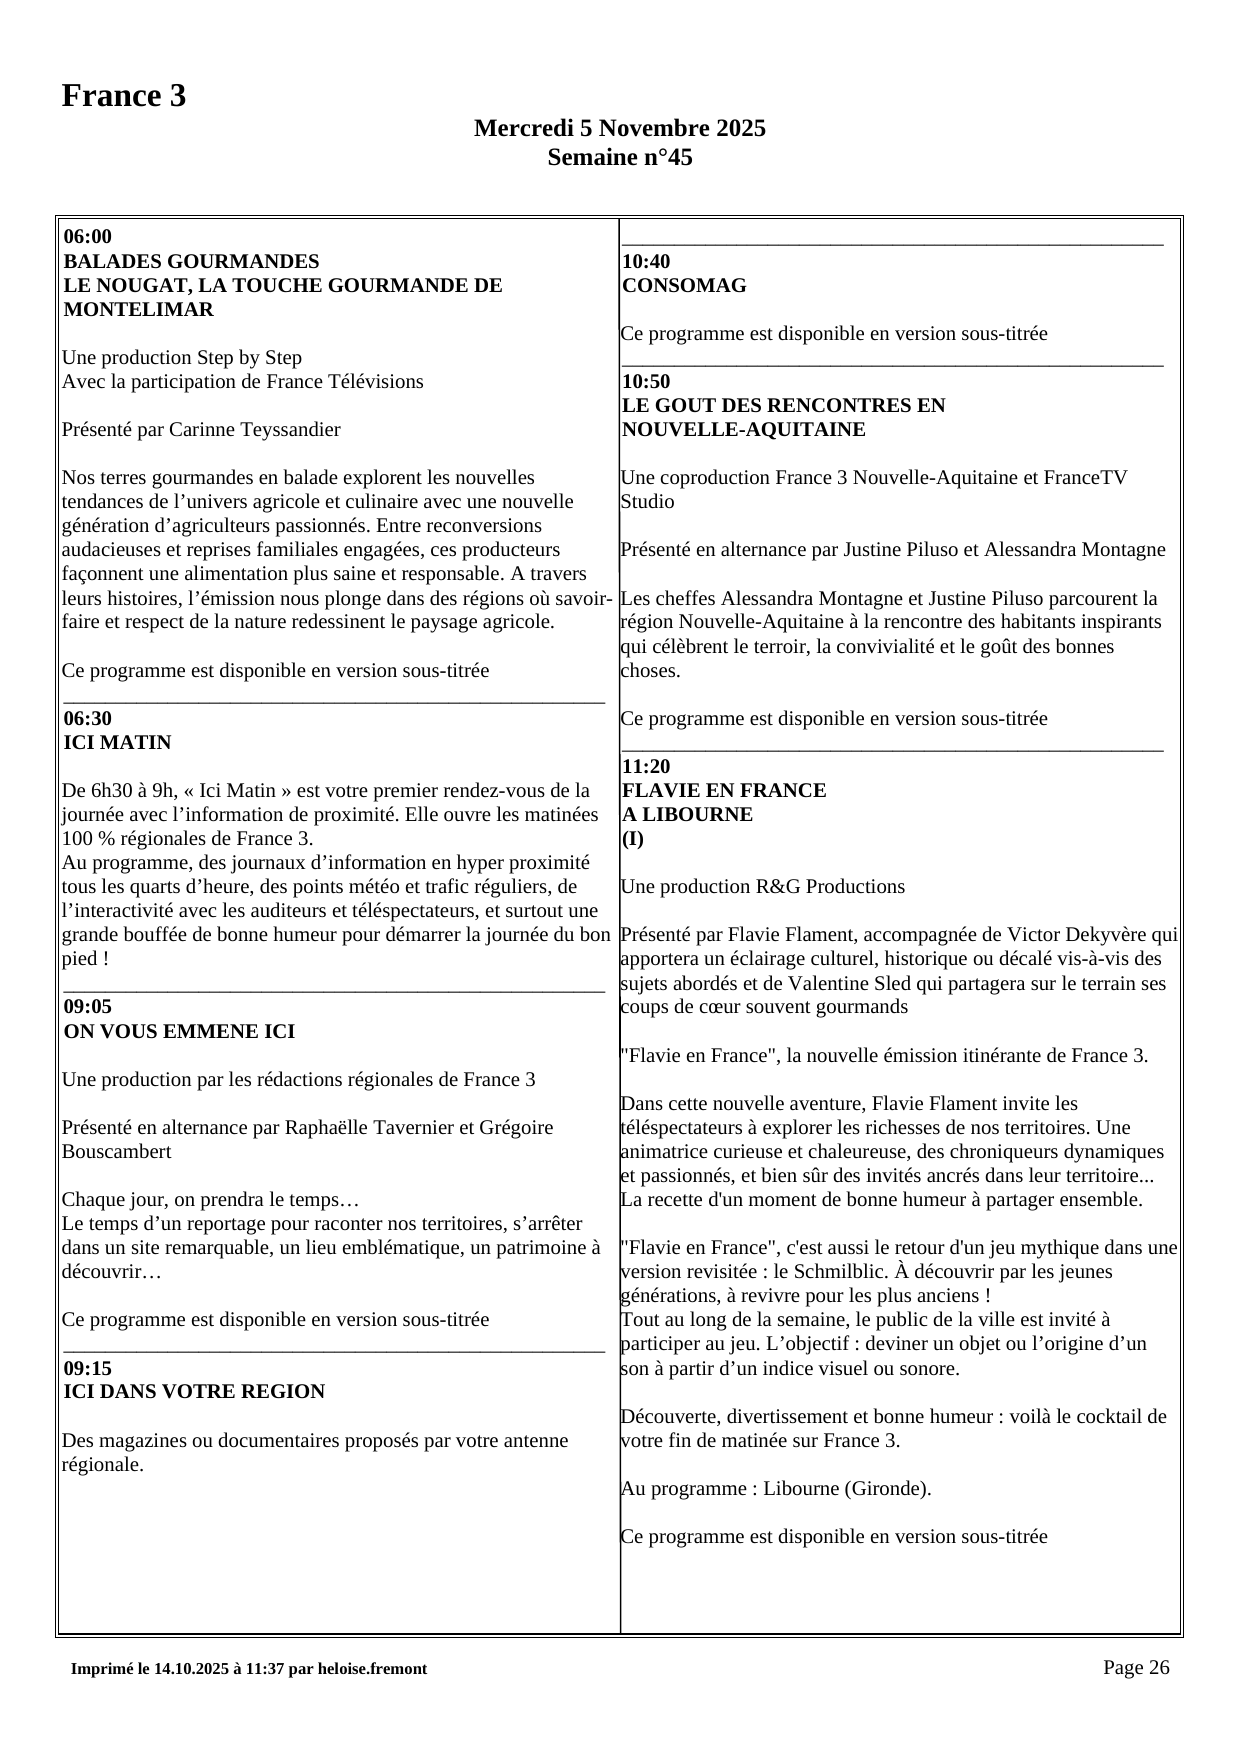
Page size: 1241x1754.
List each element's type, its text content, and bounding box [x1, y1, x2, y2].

text BALADES GOURMANDES [63, 248, 620, 273]
text A LIBOURNE [622, 802, 1179, 826]
text NOUVELLE-AQUITAINE [622, 417, 1179, 441]
text LE GOUT DES RENCONTRES EN [622, 393, 1179, 417]
text FLAVIE EN FRANCE [622, 778, 1179, 802]
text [63, 1331, 620, 1355]
text Ce programme est disponible en version sous-titrée [61, 1307, 620, 1331]
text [622, 224, 1179, 248]
text Une coproduction France 3 Nouvelle-Aquitaine et FranceTV Studio Présenté en alternance par Justine Piluso et Alessandra Montagne Les cheffes Alessandra Montagne et Justine Piluso parcourent la région Nouvelle-Aquitaine à la rencontre des habitants inspirants qui célèbrent le terroir, la convivialité et le goût des bonnes choses. [620, 441, 1179, 682]
text Ce programme est disponible en version sous-titrée [620, 706, 1179, 730]
text Des magazines ou documentaires proposés par votre antenne régionale. [61, 1403, 620, 1476]
text ____________________________________________________ [63, 682, 620, 706]
text ICI MATIN [63, 730, 620, 754]
text 06:00 [63, 224, 620, 248]
text Une production Step by Step Avec la participation de France Télévisions Présenté par Carinne Teyssandier Nos terres gourmandes en balade explorent les nouvelles tendances de l’univers agricole et culinaire avec une nouvelle génération d’agriculteurs passionnés. Entre reconversions audacieuses et reprises familiales engagées, ces producteurs façonnent une alimentation plus saine et responsable. A travers leurs histoires, l’émission nous plonge dans des régions où savoir-faire et respect de la nature redessinent le paysage agricole. [61, 321, 620, 633]
text 10:50 [622, 369, 1179, 393]
text De 6h30 à 9h, « Ici Matin » est votre premier rendez-vous de la journée avec l’information de proximité. Elle ouvre les matinées 100 % régionales de France 3. Au programme, des journaux d’information en hyper proximité tous les quarts d’heure, des points météo et trafic réguliers, de l’interactivité avec les auditeurs et téléspectateurs, et surtout une grande bouffée de bonne humeur pour démarrer la journée du bon pied ! [61, 754, 620, 970]
text ICI DANS VOTRE REGION [63, 1379, 620, 1403]
text 09:05 [63, 994, 620, 1018]
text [620, 1524, 1179, 1548]
text ____________________________________________________ [622, 730, 1179, 754]
text ____________________________________________________ [622, 345, 1179, 369]
text ____________________________________________________ [63, 970, 620, 994]
text ON VOUS EMMENE ICI [63, 1018, 620, 1043]
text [620, 321, 1179, 345]
text Ce programme est disponible en version sous-titrée [61, 658, 620, 682]
text Une production par les rédactions régionales de France 3 Présenté en alternance par Raphaëlle Tavernier et Grégoire Bouscambert Chaque jour, on prendra le temps… Le temps d’un reportage pour raconter nos territoires, s’arrêter dans un site remarquable, un lieu emblématique, un patrimoine à découvrir… [61, 1043, 620, 1283]
text 10:40 [622, 248, 1179, 273]
text 06:30 [63, 706, 620, 730]
text 09:15 [63, 1355, 620, 1379]
text Une production R&G Productions Présenté par Flavie Flament, accompagnée de Victor Dekyvère qui apportera un éclairage culturel, historique ou décalé vis-à-vis des sujets abordés et de Valentine Sled qui partagera sur le terrain ses coups de cœur souvent gourmands "Flavie en France", la nouvelle émission itinérante de France 3. Dans cette nouvelle aventure, Flavie Flament invite les téléspectateurs à explorer les richesses de nos territoires. Une animatrice curieuse et chaleureuse, des chroniqueurs dynamiques et passionnés, et bien sûr des invités ancrés dans leur territoire... La recette d'un moment de bonne humeur à partager ensemble. "Flavie en France", c'est aussi le retour d'un jeu mythique dans une version revisitée : le Schmilblic. À découvrir par les jeunes générations, à revivre pour les plus anciens ! Tout au long de la semaine, le public de la ville est invité à participer au jeu. L’objectif : deviner un objet ou l’origine d’un son à partir d’un indice visuel ou sonore. Découverte, divertissement et bonne humeur : voilà le cocktail de votre fin de matinée sur France 3. Au programme : Libourne (Gironde). [620, 850, 1179, 1500]
text LE NOUGAT, LA TOUCHE GOURMANDE DE MONTELIMAR [63, 273, 620, 321]
text 11:20 [622, 754, 1179, 778]
text (I) [622, 826, 1179, 850]
text CONSOMAG [622, 273, 1179, 297]
